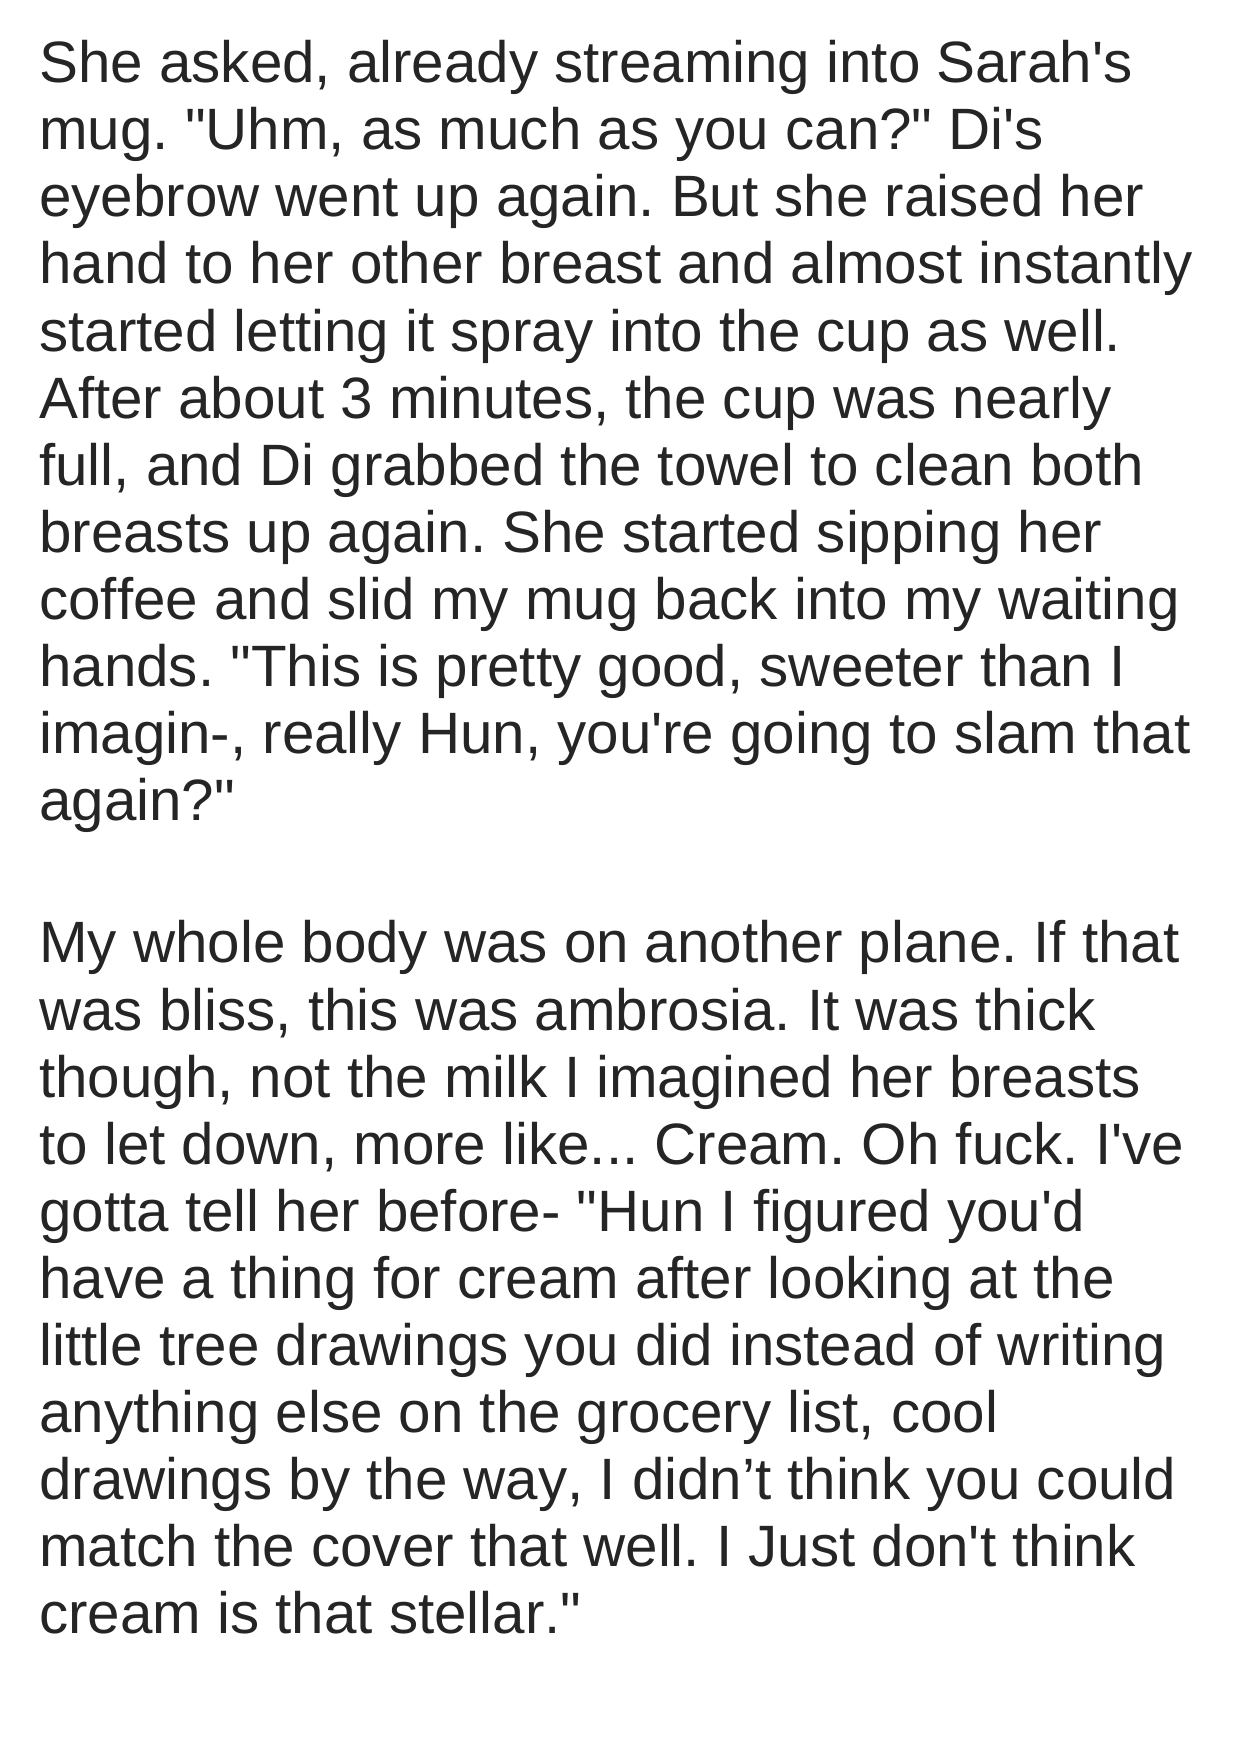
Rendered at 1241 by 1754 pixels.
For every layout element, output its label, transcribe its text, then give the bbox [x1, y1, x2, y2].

text She asked, already streaming into Sarah's mug. "Uhm, as much as you can?" Di's eyebrow went up again. But she raised her hand to her other breast and almost instantly started letting it spray into the cup as well. After about 3 minutes, the cup was nearly full, and Di grabbed the towel to clean both breasts up again. She started sipping her coffee and slid my mug back into my waiting hands. "This is pretty good, sweeter than I imagin-, really Hun, you're going to slam that again?" [39, 28, 1201, 833]
text My whole body was on another plane. If that was bliss, this was ambrosia. It was thick though, not the milk I imagined her breasts to let down, more like... Cream. Oh fuck. I've gotta tell her before- "Hun I figured you'd have a thing for cream after looking at the little tree drawings you did instead of writing anything else on the grocery list, cool drawings by the way, I didn’t think you could match the cover that well. I Just don't think cream is that stellar." [39, 908, 1201, 1646]
